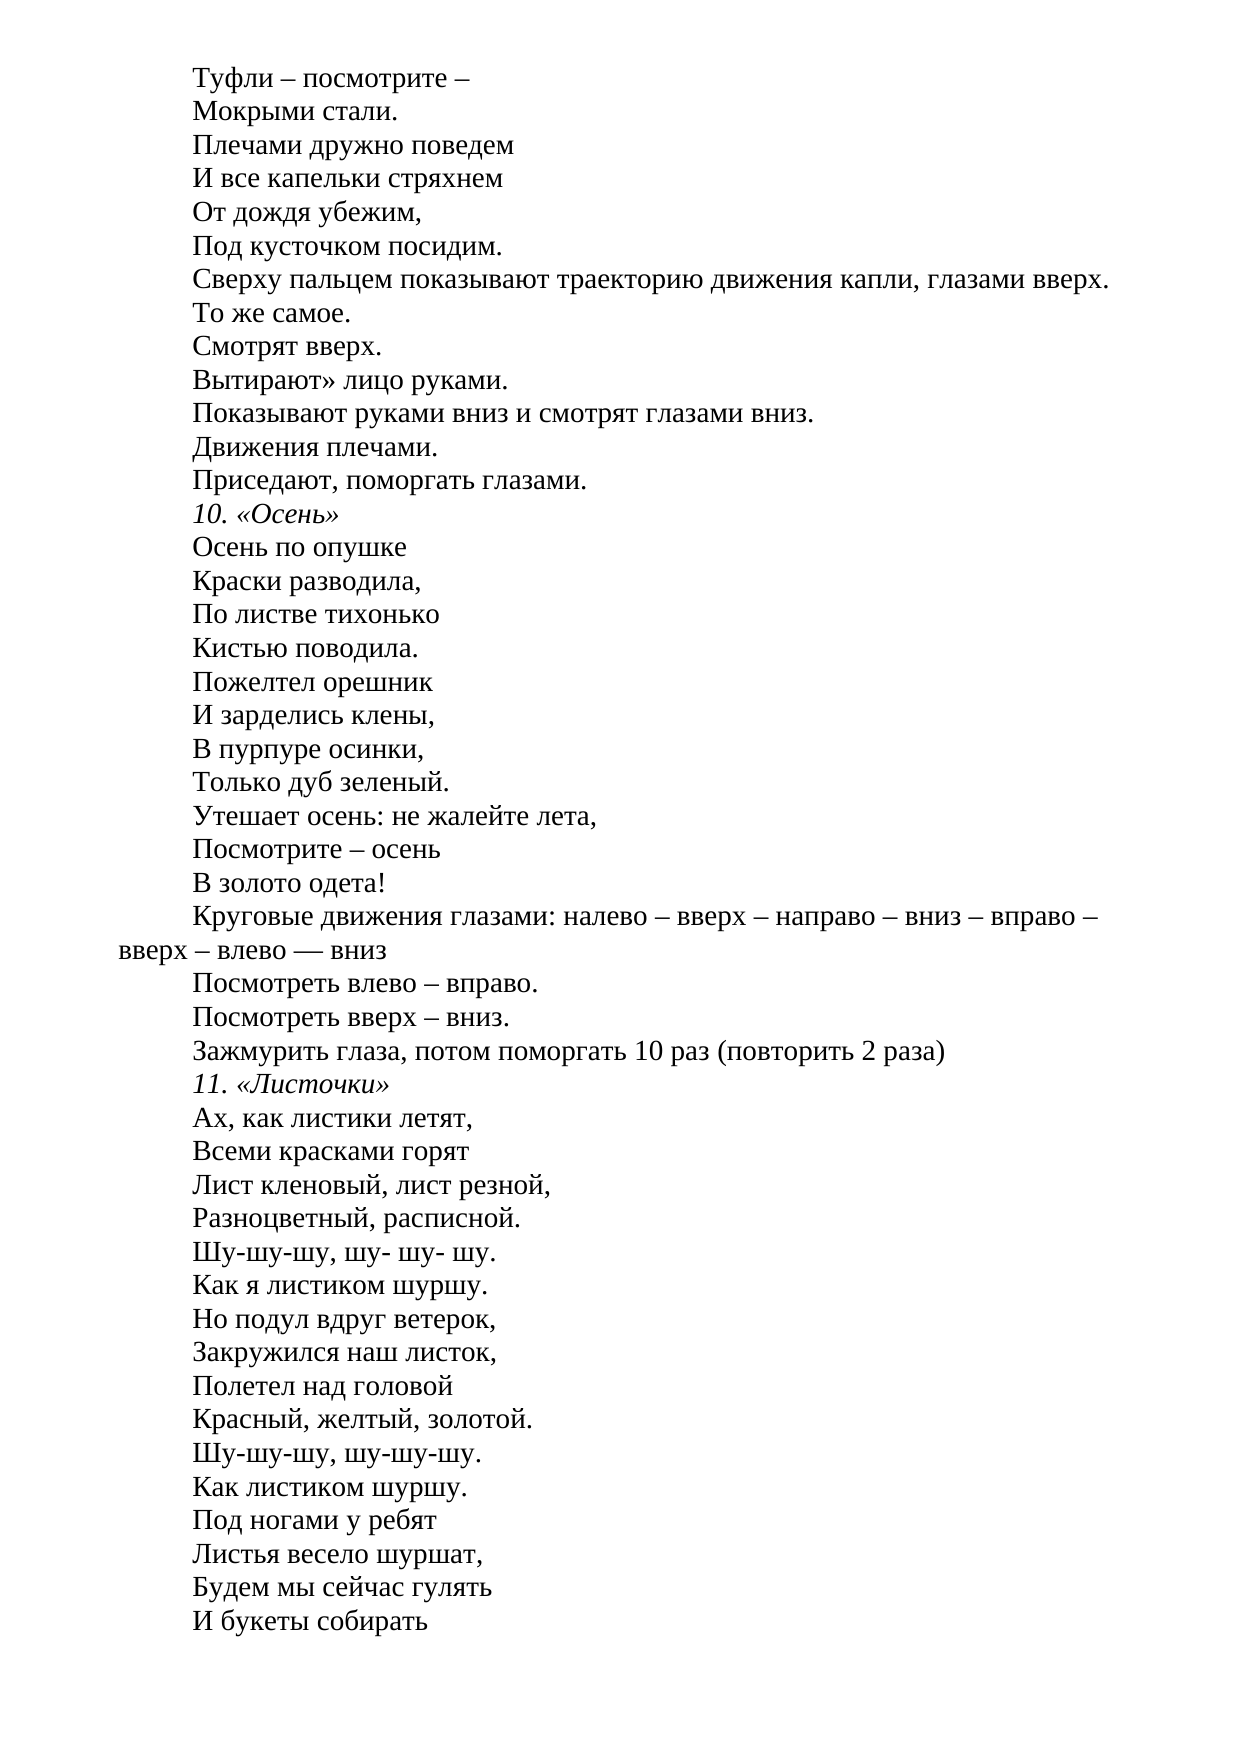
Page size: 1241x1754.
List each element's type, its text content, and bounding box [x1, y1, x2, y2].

text Как листиком шуршу. [118, 1469, 1122, 1502]
text Под кусточком посидим. [118, 228, 1122, 261]
text Смотрят вверх. [118, 328, 1122, 362]
text Плечами дружно поведем [118, 127, 1122, 161]
text Показывают руками вниз и смотрят глазами вниз. [118, 395, 1122, 429]
text Движения плечами. [118, 429, 1122, 462]
text Закружился наш листок, [118, 1334, 1122, 1368]
text И все капельки стряхнем [118, 161, 1122, 194]
text Ах, как листики летят, [118, 1100, 1122, 1133]
text Круговые движения глазами: налево – вверх – направо – вниз – вправо – вверх – влево — вниз [118, 898, 1122, 966]
text Зажмурить глаза, потом поморгать 10 раз (повторить 2 раза) [118, 1033, 1122, 1066]
text Красный, желтый, золотой. [118, 1402, 1122, 1435]
text Краски разводила, [118, 563, 1122, 597]
text Посмотреть влево – вправо. [118, 966, 1122, 999]
text Шу-шу-шу, шу- шу- шу. [118, 1234, 1122, 1267]
text Приседают, поморгать глазами. [118, 462, 1122, 496]
text Всеми красками горят [118, 1133, 1122, 1167]
text То же самое. [118, 295, 1122, 328]
text Вытирают» лицо руками. [118, 362, 1122, 395]
text Под ногами у ребят [118, 1502, 1122, 1536]
text Посмотреть вверх – вниз. [118, 999, 1122, 1033]
text Полетел над головой [118, 1368, 1122, 1402]
text От дождя убежим, [118, 194, 1122, 228]
text Лист кленовый, лист резной, [118, 1167, 1122, 1200]
text Разноцветный, расписной. [118, 1200, 1122, 1234]
text Но подул вдруг ветерок, [118, 1301, 1122, 1334]
text Сверху пальцем показывают траекторию движения капли, глазами вверх. [118, 261, 1122, 295]
text Посмотрите – осень [118, 831, 1122, 865]
text Утешает осень: не жалейте лета, [118, 798, 1122, 831]
text Будем мы сейчас гулять [118, 1569, 1122, 1603]
text Шу-шу-шу, шу-шу-шу. [118, 1435, 1122, 1469]
text 10. «Осень» [118, 496, 1122, 529]
text Туфли – посмотрите – [118, 60, 1122, 93]
text 11. «Листочки» [118, 1066, 1122, 1100]
text Только дуб зеленый. [118, 764, 1122, 798]
text Мокрыми стали. [118, 93, 1122, 127]
text И букеты собирать [118, 1603, 1122, 1636]
text Кистью поводила. [118, 630, 1122, 664]
text В золото одета! [118, 865, 1122, 898]
text Как я листиком шуршу. [118, 1267, 1122, 1301]
text Пожелтел орешник [118, 664, 1122, 697]
text По листве тихонько [118, 597, 1122, 630]
text И зарделись клены, [118, 697, 1122, 731]
text Листья весело шуршат, [118, 1536, 1122, 1569]
text Осень по опушке [118, 529, 1122, 563]
text В пурпуре осинки, [118, 731, 1122, 764]
